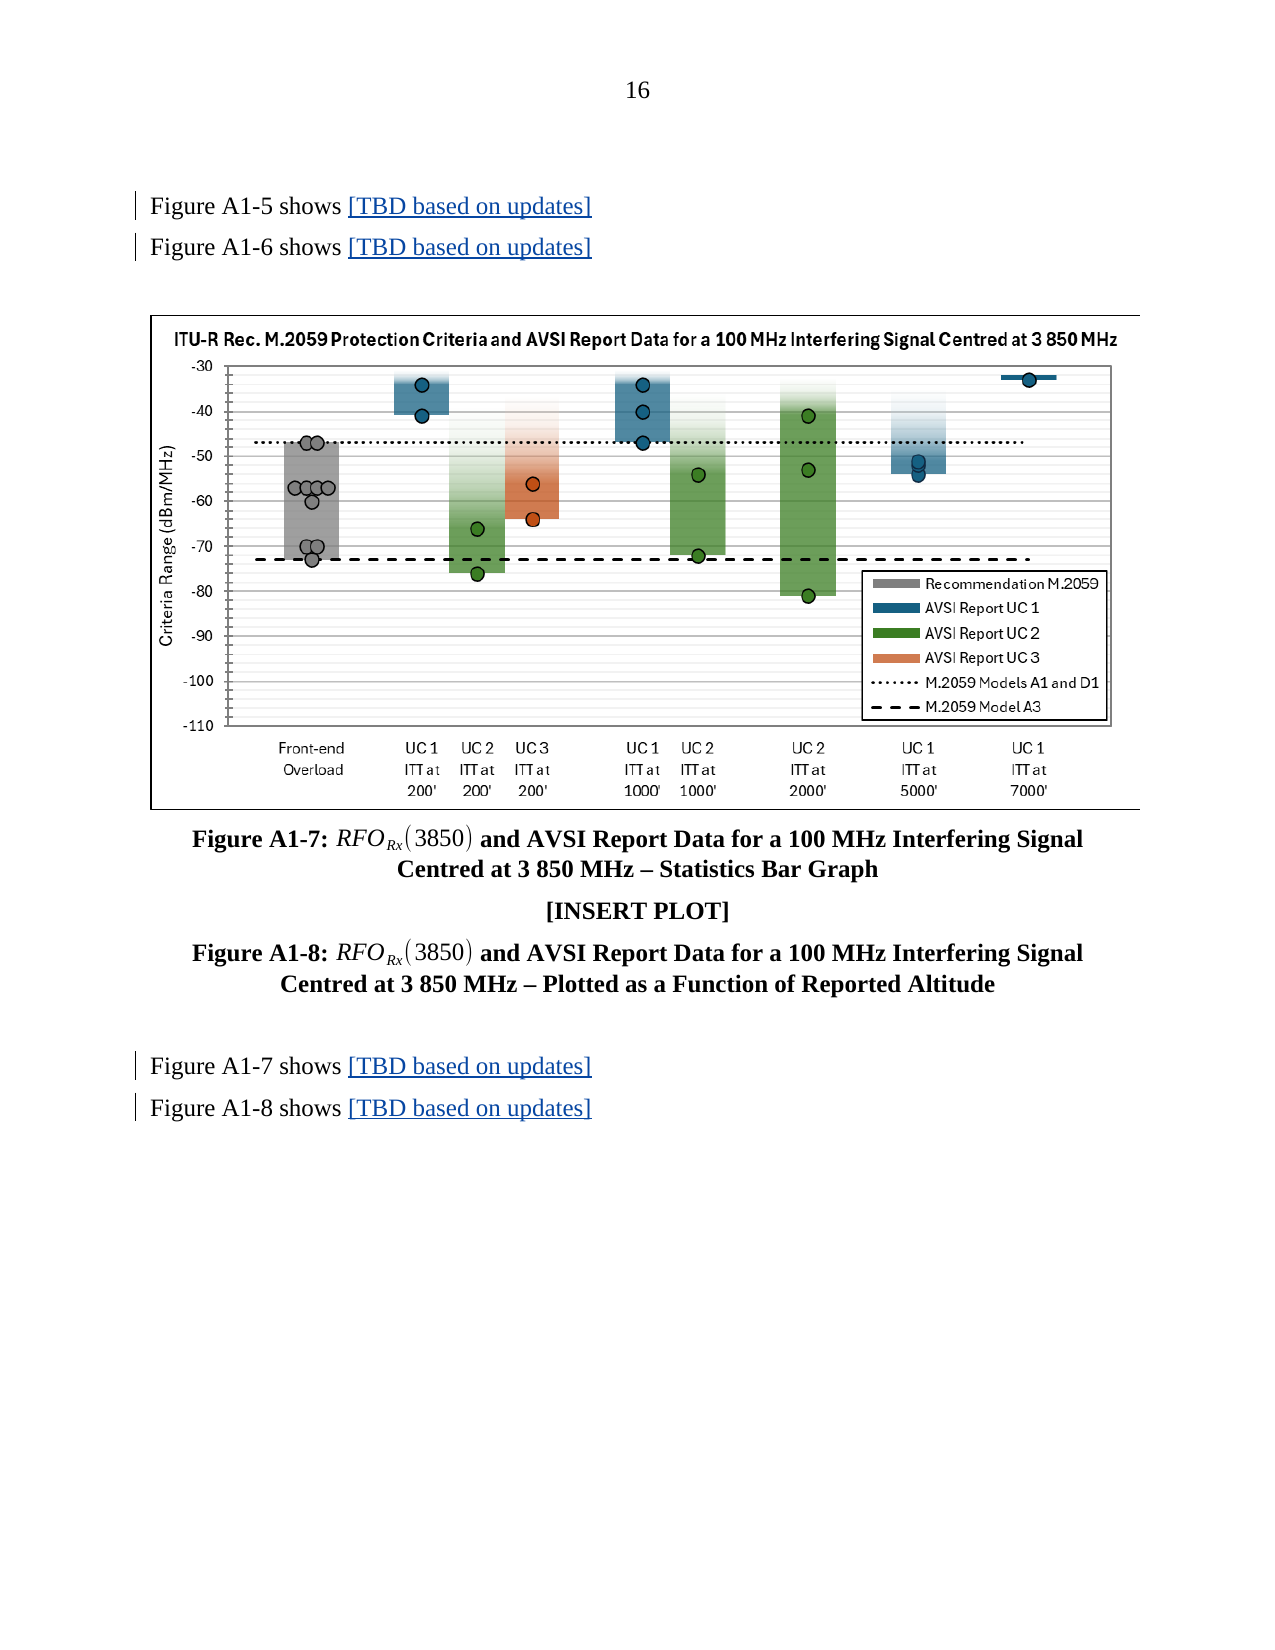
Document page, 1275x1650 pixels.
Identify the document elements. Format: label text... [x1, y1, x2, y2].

text [INSERT PLOT] [150, 896, 1125, 924]
picture [150, 315, 1140, 810]
text Figure A1-6 shows [150, 232, 1125, 261]
text Figure A1-7 shows [150, 1051, 1125, 1080]
text Figure A1-8: and AVSI Report Data for a 100 MHz Interfering Signal Centred at 3 850 MHz – Plotted as a Function of Reported Altitude [150, 937, 1125, 998]
text Figure A1-8 shows [150, 1093, 1125, 1121]
text Figure A1-5 shows [150, 191, 1125, 220]
text Figure A1-7: and AVSI Report Data for a 100 MHz Interfering Signal Centred at 3 850 MHz – Statistics Bar Graph [150, 822, 1125, 883]
